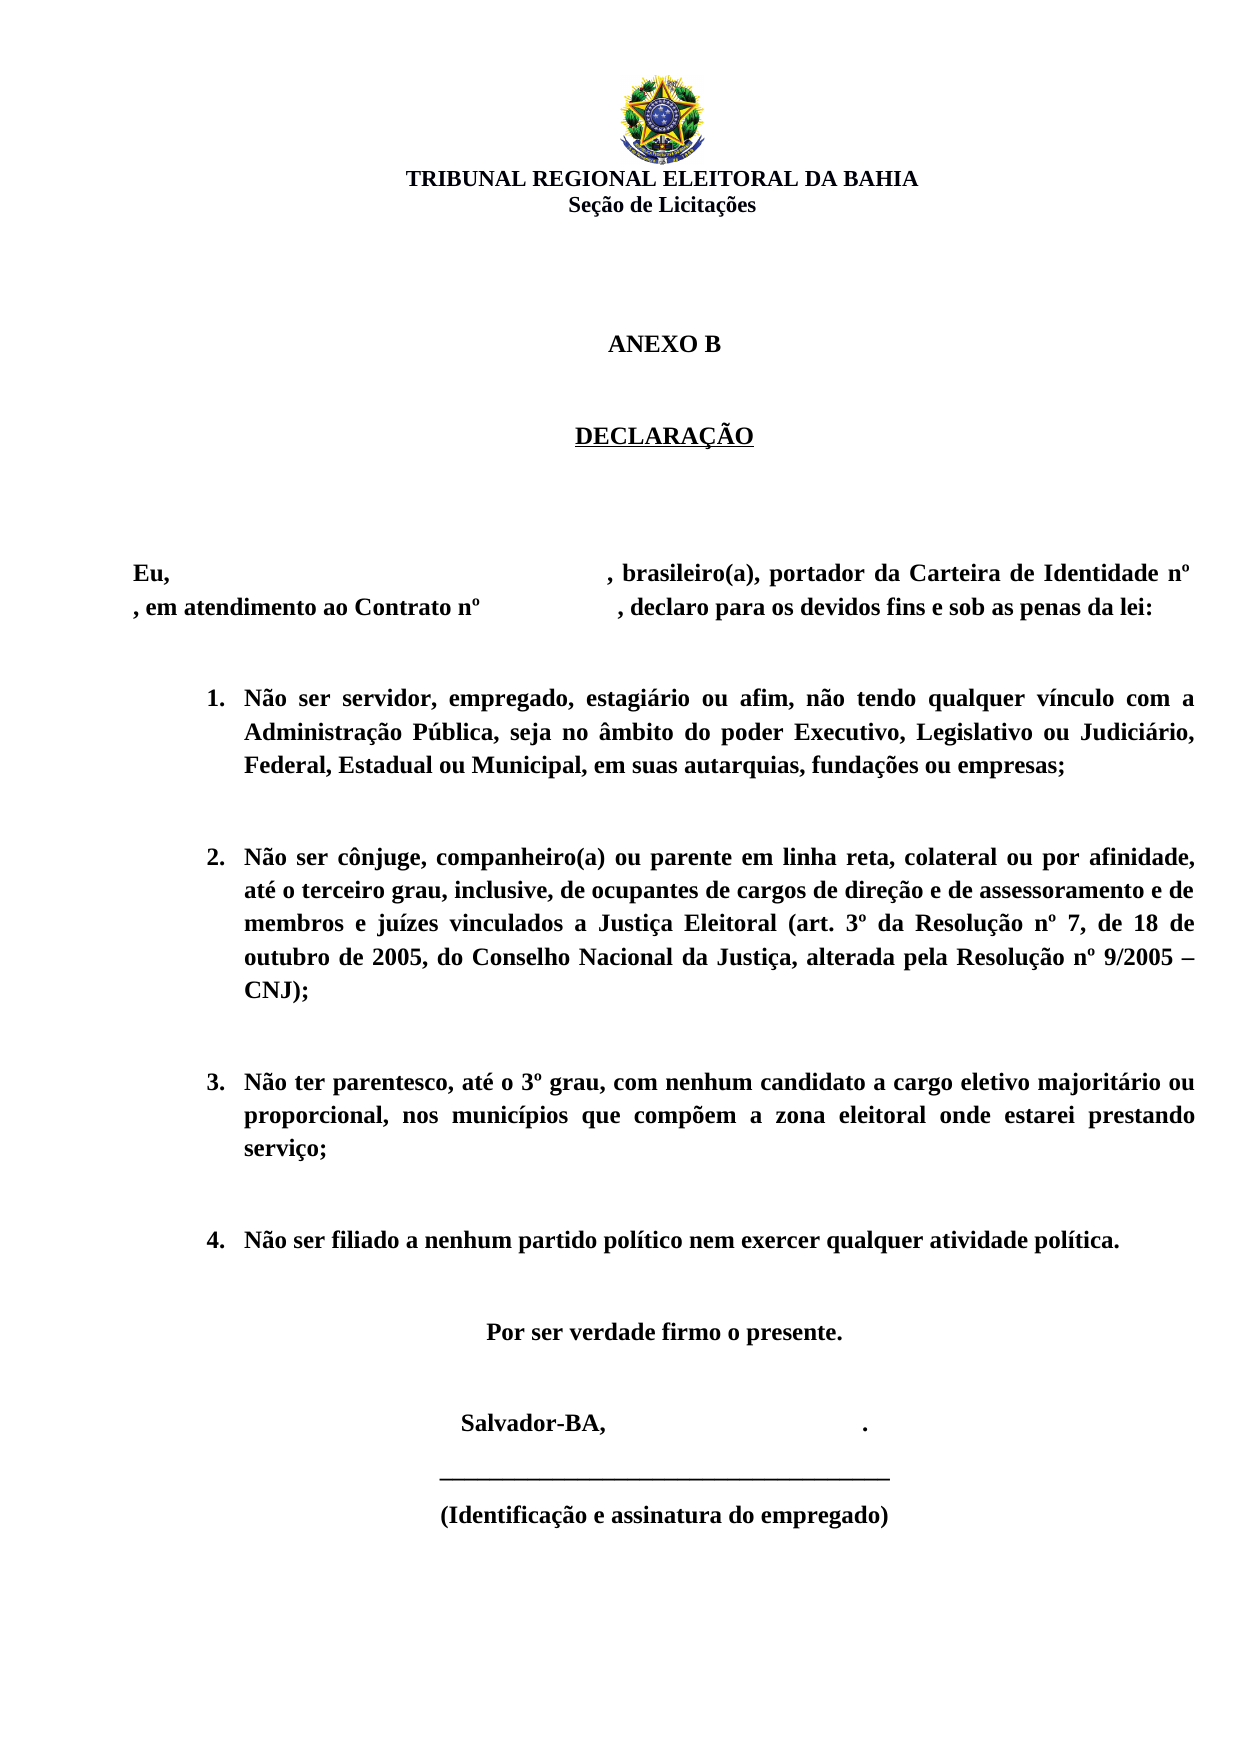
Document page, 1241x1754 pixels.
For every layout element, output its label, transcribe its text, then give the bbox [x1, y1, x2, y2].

text ANEXO B [133, 326, 1196, 359]
list Não ser filiado a nenhum partido político nem exercer qualquer atividade política. [206, 1222, 1196, 1255]
text Eu, , brasileiro(a), portador da Carteira de Identidade nº , em atendimento ao Contrato nº , declaro para os devidos fins e sob as penas da lei: [133, 555, 1196, 622]
list Não ter parentesco, até o 3º grau, com nenhum candidato a cargo eletivo majoritário ou proporcional, nos municípios que compõem a zona eleitoral onde estarei prestando serviço; [206, 1063, 1196, 1163]
list Não ser servidor, empregado, estagiário ou afim, não tendo qualquer vínculo com a Administração Pública, seja no âmbito do poder Executivo, Legislativo ou Judiciário, Federal, Estadual ou Municipal, em suas autarquias, fundações ou empresas; [206, 680, 1196, 780]
list Não ser cônjuge, companheiro(a) ou parente em linha reta, colateral ou por afinidade, até o terceiro grau, inclusive, de ocupantes de cargos de direção e de assessoramento e de membros e juízes vinculados a Justiça Eleitoral (art. 3º da Resolução nº 7, de 18 de outubro de 2005, do Conselho Nacional da Justiça, alterada pela Resolução nº 9/2005 – CNJ); [206, 838, 1196, 1005]
text Por ser verdade firmo o presente. [133, 1313, 1196, 1347]
text DECLARAÇÃO [133, 417, 1196, 451]
text ____________________________________ [133, 1451, 1196, 1484]
text Salvador-BA, . [133, 1405, 1196, 1438]
text (Identificação e assinatura do empregado) [133, 1497, 1196, 1530]
